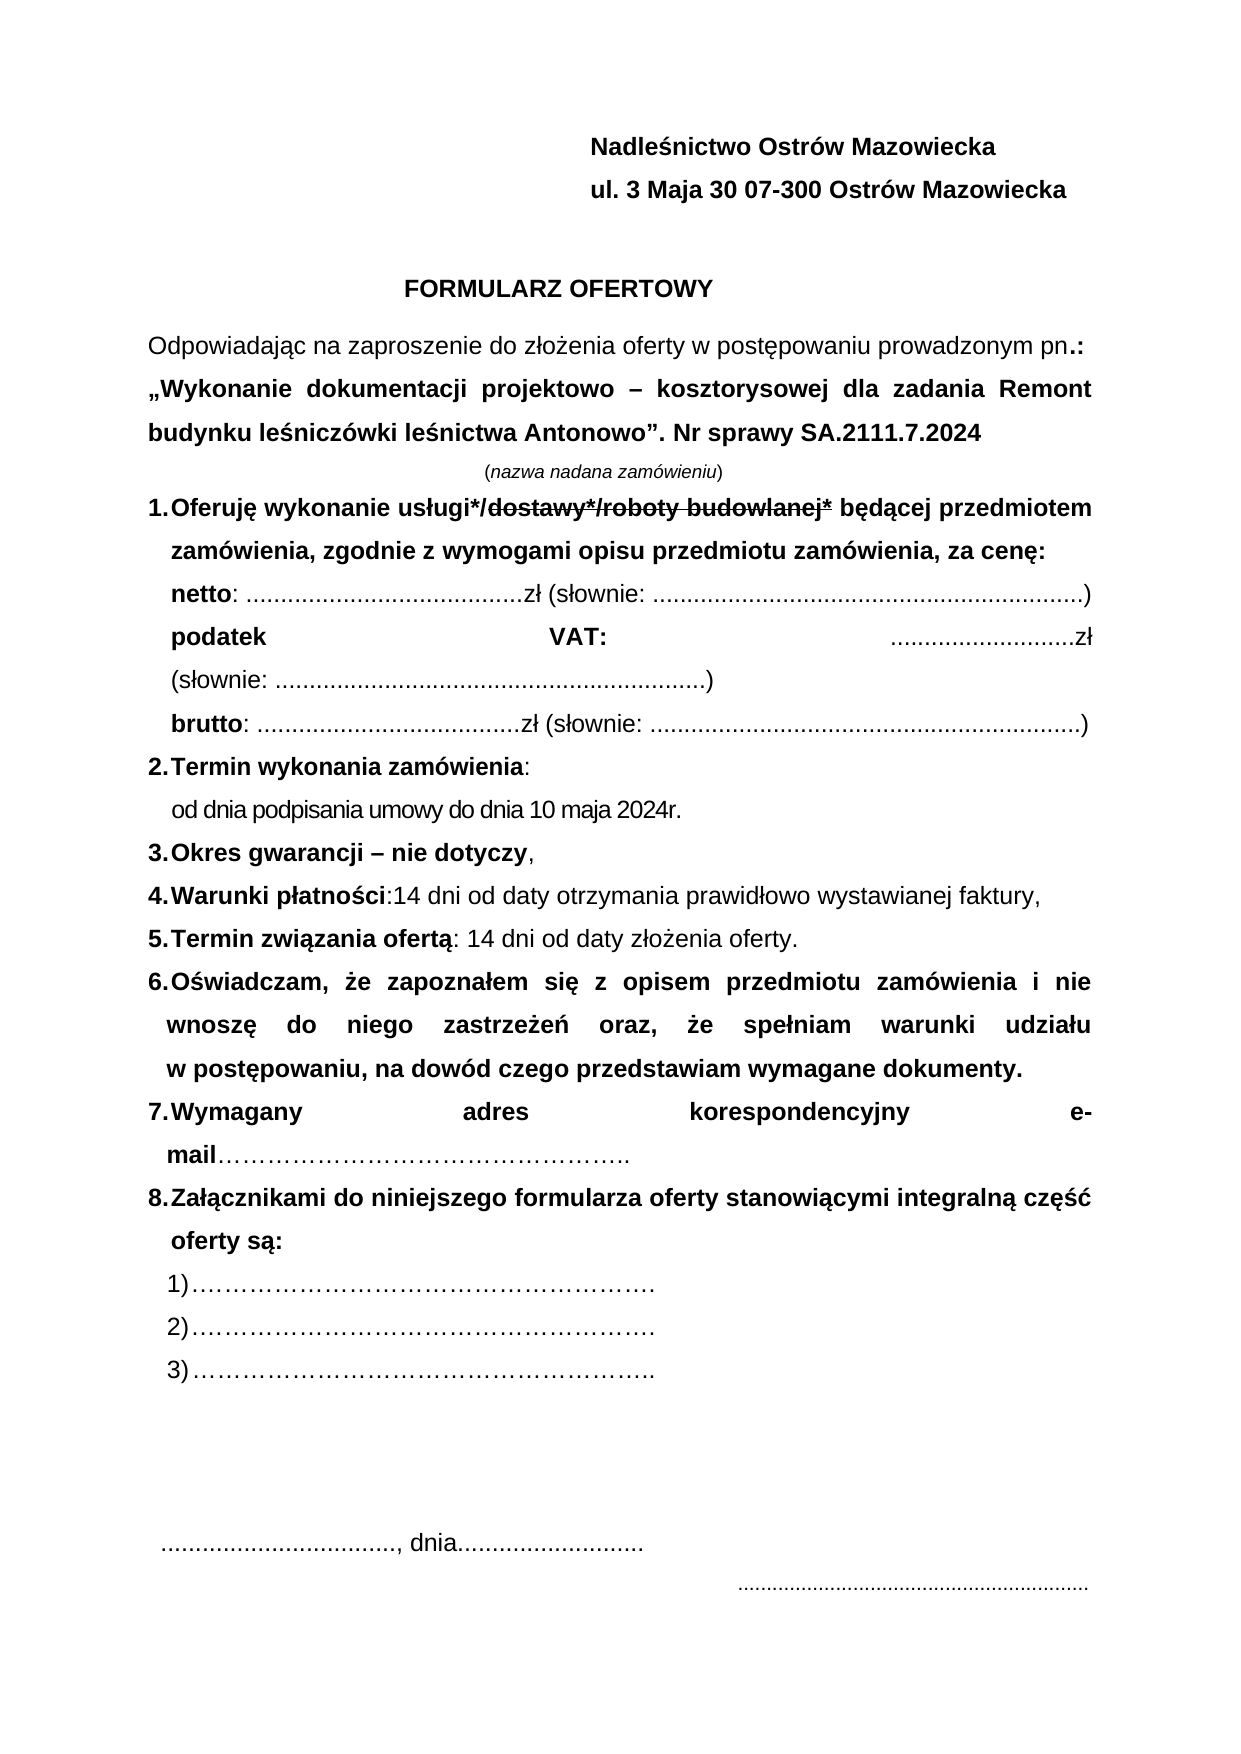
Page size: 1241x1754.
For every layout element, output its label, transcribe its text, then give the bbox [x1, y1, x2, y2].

list Oferuję wykonanie usługi*/dostawy*/roboty budowlanej* będącej przedmiotem zamówienia, zgodnie z wymogami opisu przedmiotu zamówienia, za cenę: [148, 493, 1093, 565]
list Wymagany adres korespondencyjny e-mail………………………………………….. [148, 1097, 1093, 1169]
list Oświadczam, że zapoznałem się z opisem przedmiotu zamówienia i nie wnoszę do niego zastrzeżeń oraz, że spełniam warunki udziału w postępowaniu, na dowód czego przedstawiam wymagane dokumenty. [148, 967, 1093, 1082]
text „Wykonanie dokumentacji projektowo – kosztorysowej dla zadania Remont budynku leśniczówki leśnictwa Antonowo”. Nr sprawy SA.2111.7.2024 [148, 374, 1093, 446]
text Odpowiadając na zaproszenie do złożenia oferty w postępowaniu prowadzonym pn.: [148, 331, 1093, 360]
list .………………………………………………. [167, 1269, 1093, 1298]
text (nazwa nadana zamówieniu) [479, 461, 1093, 482]
list ……………………………………………….. [167, 1356, 1093, 1384]
list Okres gwarancji – nie dotyczy, [148, 838, 1093, 867]
text podatek VAT: ...........................zł (słownie: ...............................................................) [171, 622, 1093, 694]
text netto: ........................................zł (słownie: ...............................................................) [171, 579, 1093, 608]
text brutto: ......................................zł (słownie: ...............................................................) [171, 709, 1093, 737]
list Termin wykonania zamówienia: [148, 752, 1093, 781]
text FORMULARZ OFERTOWY [404, 274, 1093, 303]
text ul. 3 Maja 30 07-300 Ostrów Mazowiecka [590, 175, 1093, 204]
list Termin związania ofertą: 14 dni od daty złożenia oferty. [148, 924, 1093, 953]
list .………………………………………………. [167, 1312, 1093, 1341]
text Nadleśnictwo Ostrów Mazowiecka [590, 132, 1093, 161]
list Załącznikami do niniejszego formularza oferty stanowiącymi integralną część oferty są: [148, 1183, 1093, 1255]
text ............................................................. [737, 1571, 1093, 1595]
text .................................., dnia........................... [160, 1528, 1093, 1557]
text od dnia podpisania umowy do dnia 10 maja 2024r. [148, 795, 1093, 824]
list Warunki płatności:14 dni od daty otrzymania prawidłowo wystawianej faktury, [148, 881, 1093, 910]
